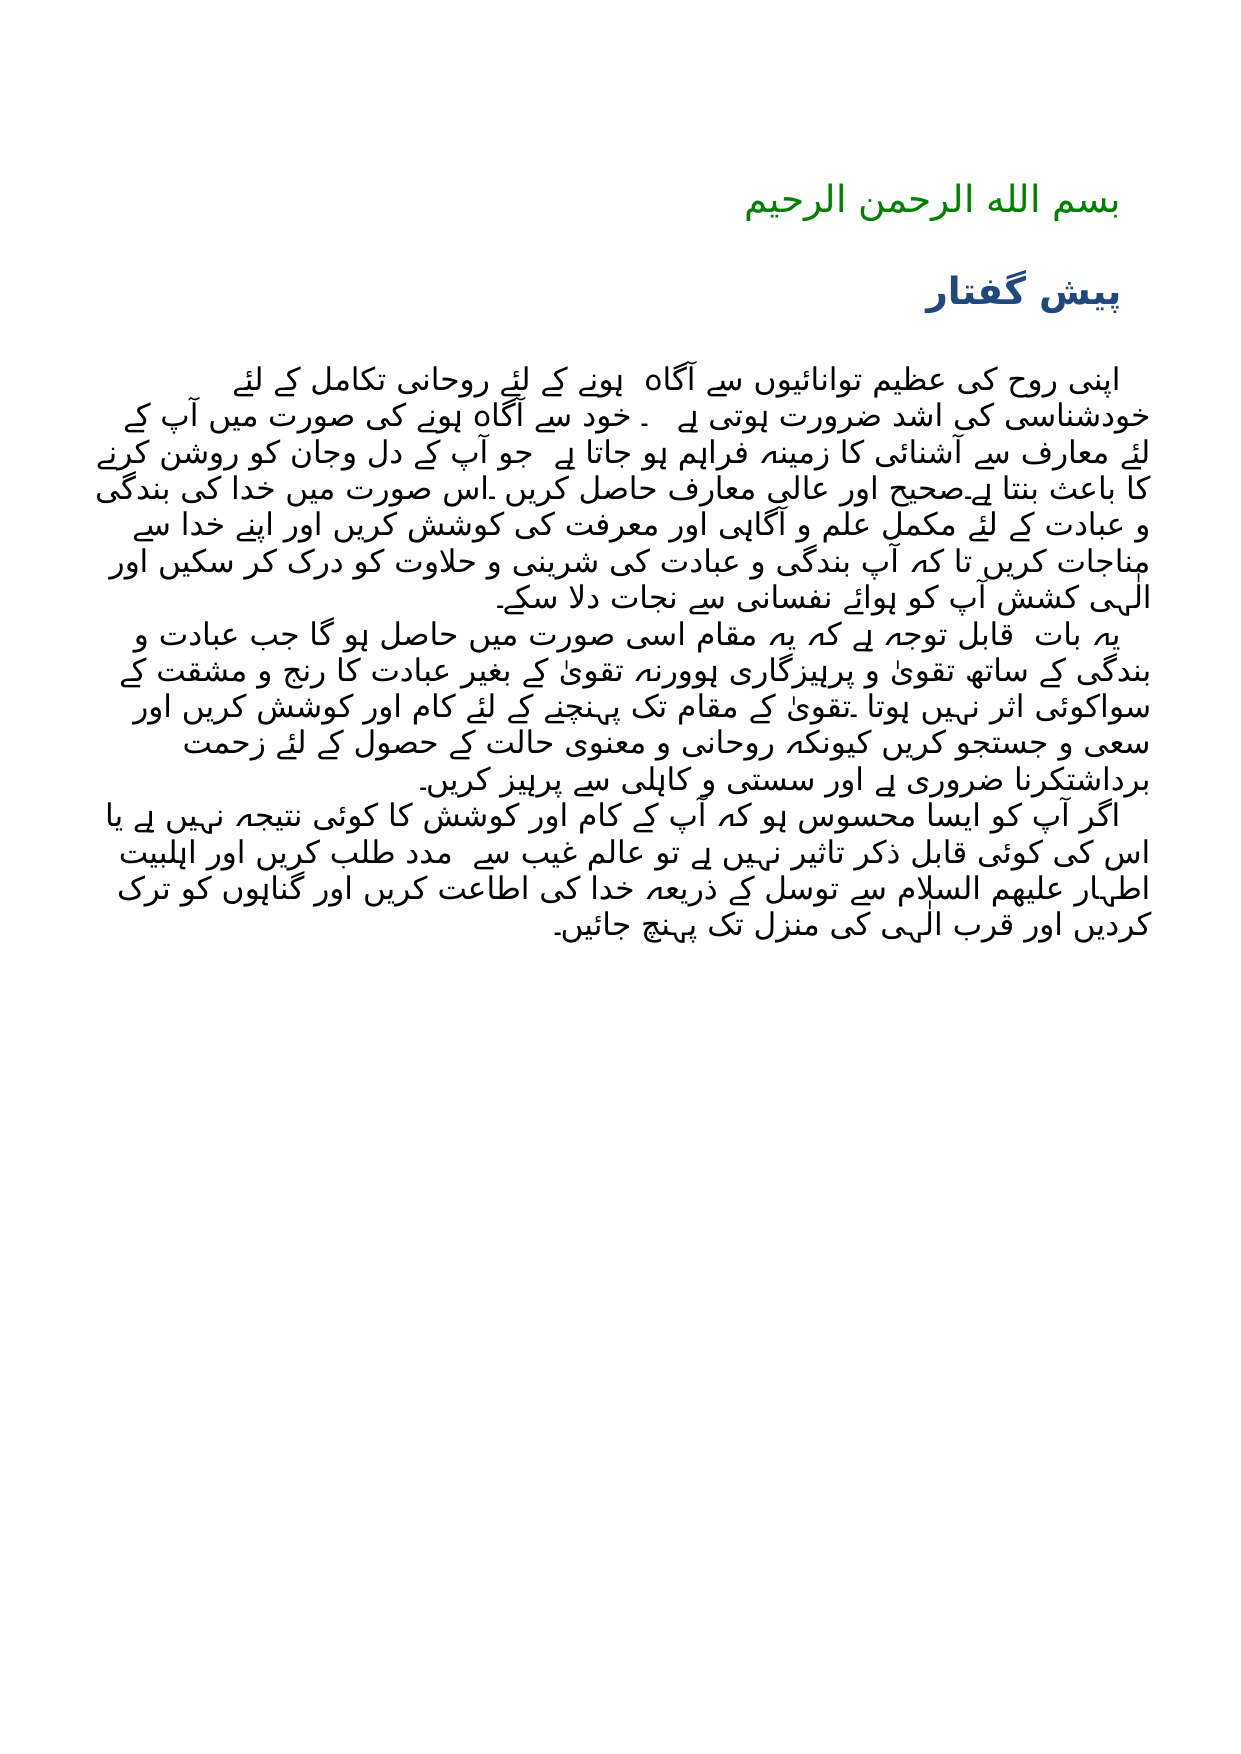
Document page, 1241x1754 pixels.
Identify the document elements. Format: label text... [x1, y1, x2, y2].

text بسم الله الرحمن الرحیم [89, 177, 1152, 221]
text اگر آپ کو ایسا محسوس ہو کہ آپ کے کام اور کوشش کا کوئی نتیجہ نہیں ہے یا اس کی کوئی قابل ذکر تاثیر نہیں ہے تو عالم غیب سے مدد طلب کریں اور اہلبیت اطہار علیھم السلام سے توسل کے ذریعہ خدا کی اطاعت کریں اور گناہوں کو ترک کردیں اور قرب الٰہی کی منزل تک پہنچ جائیں۔ [89, 798, 1152, 943]
subtitle پیش گفتار [89, 269, 1152, 313]
text یہ بات قابل توجہ ہے کہ یہ مقام اسی صورت میں حاصل ہو گا جب عبادت و بندگی کے ساتھ تقویٰ و پرہیزگاری ہوورنہ تقویٰ کے بغیر عبادت کا رنج و مشقت کے سواکوئی اثر نہیں ہوتا ۔تقویٰ کے مقام تک پہنچنے کے لئے کام اور کوشش کریں اور سعی و جستجو کریں کیونکہ روحانی و معنوی حالت کے حصول کے لئے زحمت برداشتکرنا ضروری ہے اور سستی و کاہلی سے پرہیز کریں۔ [89, 616, 1152, 798]
text اپنی روح کی عظیم توانائیوں سے آگاہ ہونے کے لئے روحانی تکامل کے لئے خودشناسی کی اشد ضرورت ہوتی ہے ۔ خود سے آگاہ ہونے کی صورت میں آپ کے لئے معارف سے آشنائی کا زمینہ فراہم ہو جاتا ہے جو آپ کے دل وجان کو روشن کرنے کا باعث بنتا ہے۔صحیح اور عالی معارف حاصل کریں ۔اس صورت میں خدا کی بندگی و عبادت کے لئے مکمل علم و آگاہی اور معرفت کی کوشش کریں اور اپنے خدا سے مناجات کریں تا کہ آپ بندگی و عبادت کی شرینی و حلاوت کو درک کر سکیں اور الٰہی کشش آپ کو ہوائے نفسانی سے نجات دلا سکے۔ [89, 361, 1152, 616]
